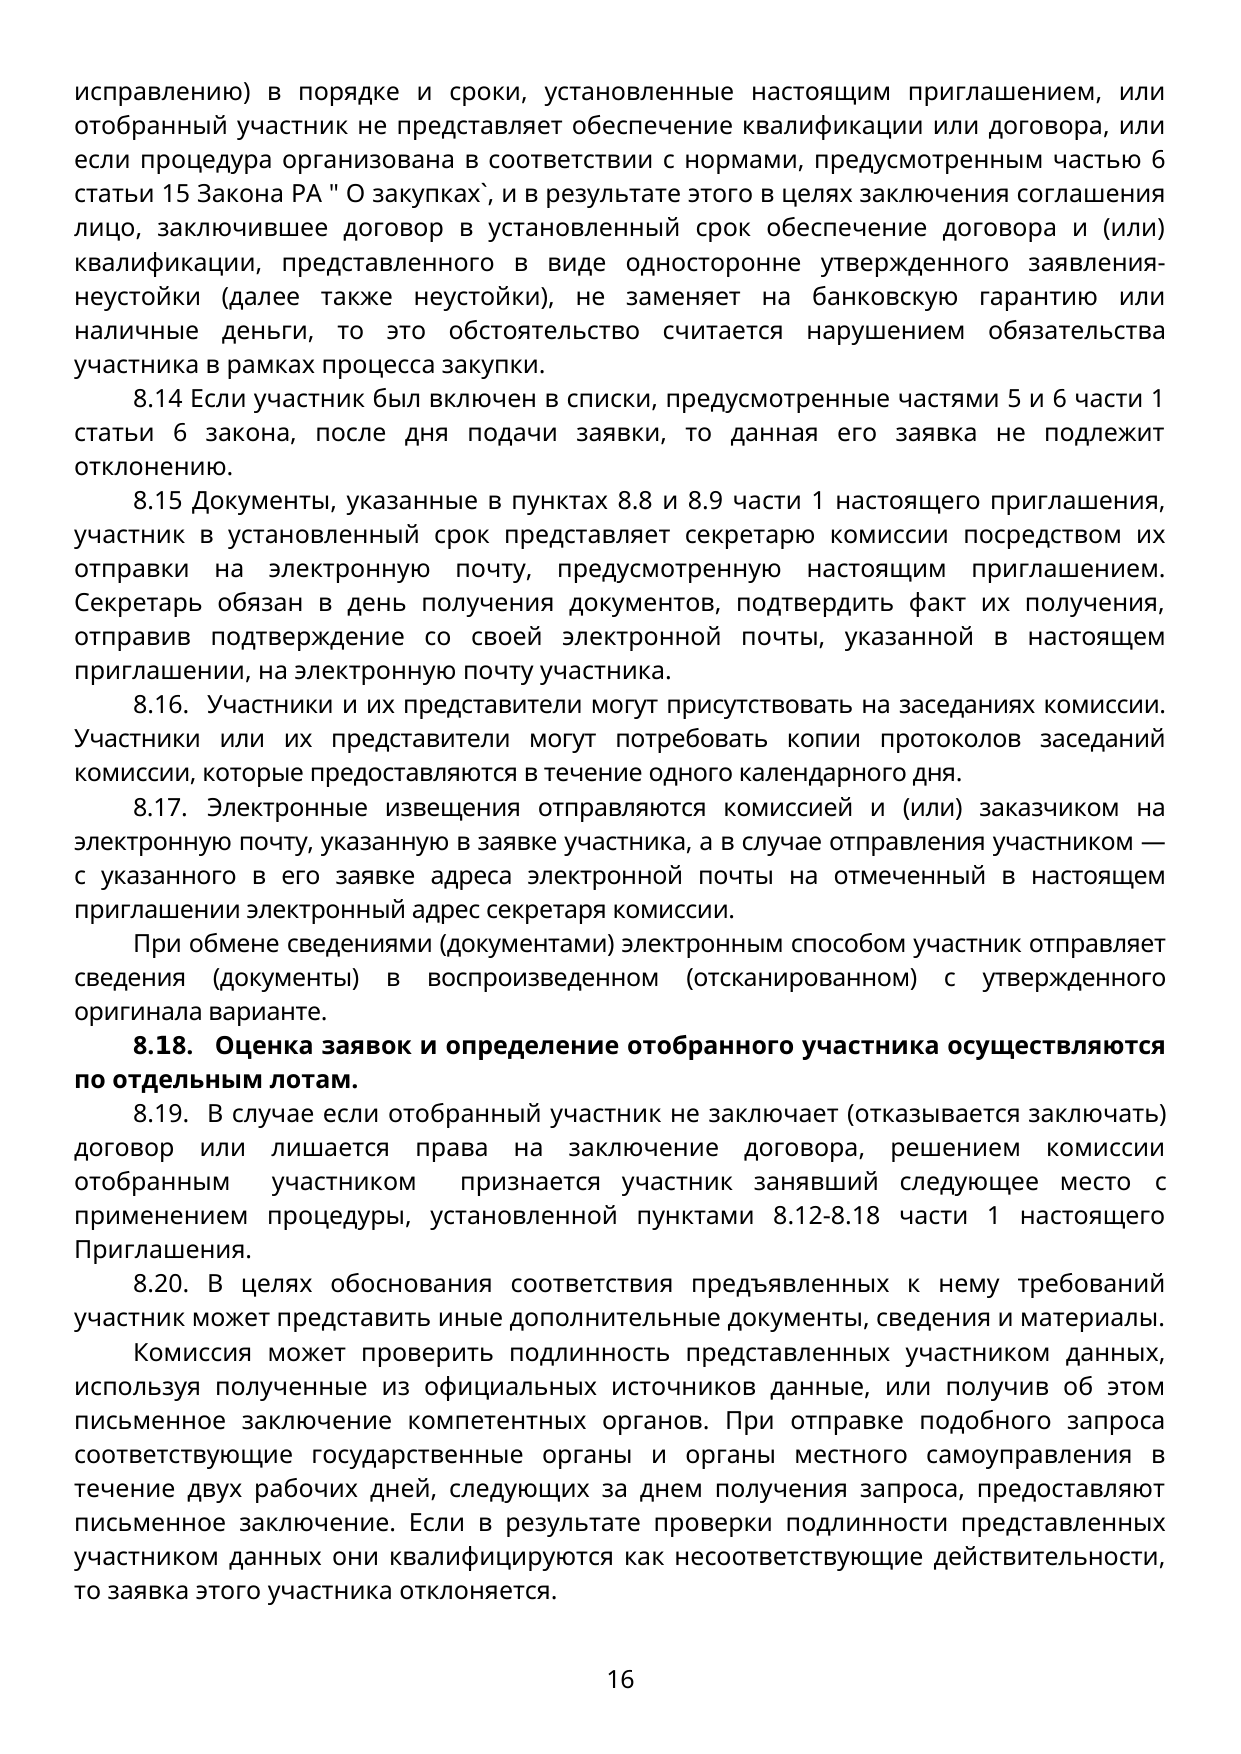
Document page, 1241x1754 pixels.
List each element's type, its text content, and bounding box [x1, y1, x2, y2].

text 8.20. В целях обоснования соответствия предъявленных к нему требований участник может представить иные дополнительные документы, сведения и материалы. [74, 1266, 1167, 1334]
text 8.17. Электронные извещения отправляются комиссией и (или) заказчиком на электронную почту, указанную в заявке участника, а в случае отправления участником — с указанного в его заявке адреса электронной почты на отмеченный в настоящем приглашении электронный адрес секретаря комиссии. [74, 789, 1167, 925]
text 8.15 Документы, указанные в пунктах 8.8 и 8.9 части 1 настоящего приглашения, участник в установленный срок представляет секретарю комиссии посредством их отправки на электронную почту, предусмотренную настоящим приглашением. Секретарь обязан в день получения документов, подтвердить факт их получения, отправив подтверждение со своей электронной почты, указанной в настоящем приглашении, на электронную почту участника. [74, 483, 1167, 687]
text 8.19. В случае если отобранный участник не заключает (отказывается заключать) договор или лишается права на заключение договора, решением комиссии отобранным участником признается участник занявший следующее место с применением процедуры, установленной пунктами 8.12-8.18 части 1 настоящего Приглашения. [74, 1096, 1167, 1266]
text 8.14 Если участник был включен в списки, предусмотренные частями 5 и 6 части 1 статьи 6 закона, после дня подачи заявки, то данная его заявка не подлежит отклонению. [74, 380, 1167, 483]
text Комиссия может проверить подлинность представленных участником данных, используя полученные из официальных источников данные, или получив об этом письменное заключение компетентных органов. При отправке подобного запроса соответствующие государственные органы и органы местного самоуправления в течение двух рабочих дней, следующих за днем получения запроса, предоставляют письменное заключение. Если в результате проверки подлинности представленных участником данных они квалифицируются как несоответствующие действительности, то заявка этого участника отклоняется. [74, 1334, 1167, 1607]
text 8.18. Оценка заявок и определение отобранного участника осуществляются по отдельным лотам. [74, 1028, 1167, 1096]
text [74, 74, 1167, 380]
text 8.16. Участники и их представители могут присутствовать на заседаниях комиссии. Участники или их представители могут потребовать копии протоколов заседаний комиссии, которые предоставляются в течение одного календарного дня. [74, 687, 1167, 789]
text При обмене сведениями (документами) электронным способом участник отправляет сведения (документы) в воспроизведенном (отсканированном) с утвержденного оригинала варианте. [74, 925, 1167, 1028]
